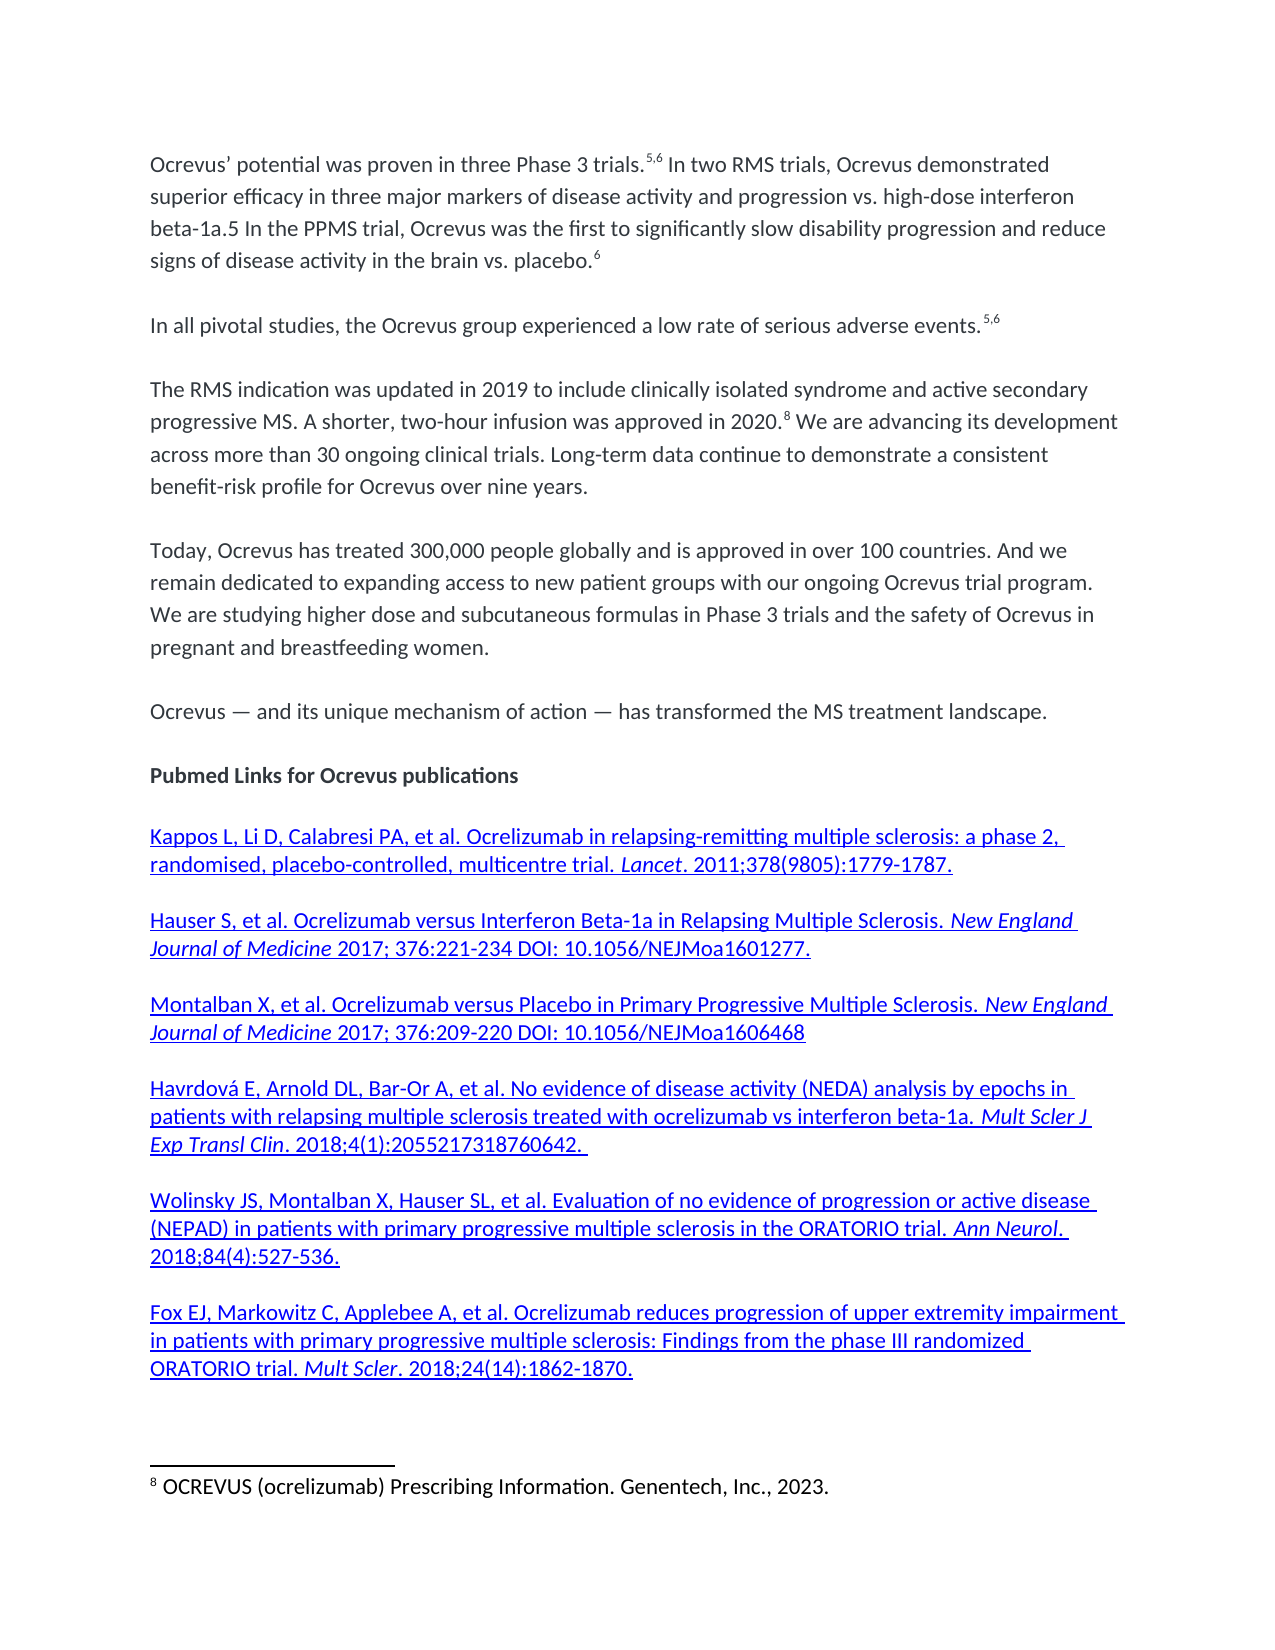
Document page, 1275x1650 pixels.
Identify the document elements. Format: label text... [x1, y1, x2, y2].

text Havrdová E, Arnold DL, Bar-Or A, et al. No evidence of disease activity (NEDA) analysis by epochs in patients with relapsing multiple sclerosis treated with ocrelizumab vs interferon beta-1a. Mult Scler J Exp Transl Clin. 2018;4(1):2055217318760642. [588, 1074, 1125, 1158]
text Hauser S, et al. Ocrelizumab versus Interferon Beta-1a in Relapsing Multiple Sclerosis. New England Journal of Medicine 2017; 376:221-234 DOI: 10.1056/NEJMoa1601277. [150, 906, 1125, 962]
text Ocrevus — and its unique mechanism of action — has transformed the MS treatment landscape. [150, 697, 1125, 725]
text The RMS indication was updated in 2019 to include clinically isolated syndrome and active secondary progressive MS. A shorter, two-hour infusion was approved in 2020. We are advancing its development across more than 30 ongoing clinical trials. Long-term data continue to demonstrate a consistent benefit-risk profile for Ocrevus over nine years. [150, 375, 1125, 500]
text Kappos L, Li D, Calabresi PA, et al. Ocrelizumab in relapsing-remitting multiple sclerosis: a phase 2, randomised, placebo-controlled, multicentre trial. Lancet. 2011;378(9805):1779-1787. [150, 822, 1125, 878]
text Wolinsky JS, Montalban X, Hauser SL, et al. Evaluation of no evidence of progression or active disease (NEPAD) in patients with primary progressive multiple sclerosis in the ORATORIO trial. Ann Neurol. 2018;84(4):527-536. [340, 1186, 1125, 1270]
text In all pivotal studies, the Ocrevus group experienced a low rate of serious adverse events.5,6 [150, 311, 1125, 339]
text Today, Ocrevus has treated 300,000 people globally and is approved in over 100 countries. And we remain dedicated to expanding access to new patient groups with our ongoing Ocrevus trial program. We are studying higher dose and subcutaneous formulas in Phase 3 trials and the safety of Ocrevus in pregnant and breastfeeding women. [150, 536, 1125, 661]
text Pubmed Links for Ocrevus publications [150, 762, 1125, 789]
text Ocrevus’ potential was proven in three Phase 3 trials.5,6 In two RMS trials, Ocrevus demonstrated superior efficacy in three major markers of disease activity and progression vs. high-dose interferon beta-1a.5 In the PPMS trial, Ocrevus was the first to significantly slow disability progression and reduce signs of disease activity in the brain vs. placebo.6 [150, 150, 1125, 274]
text Fox EJ, Markowitz C, Applebee A, et al. Ocrelizumab reduces progression of upper extremity impairment in patients with primary progressive multiple sclerosis: Findings from the phase III randomized ORATORIO trial. Mult Scler. 2018;24(14):1862-1870. [633, 1324, 1125, 1382]
text Montalban X, et al. Ocrelizumab versus Placebo in Primary Progressive Multiple Sclerosis. New England Journal of Medicine 2017; 376:209-220 DOI: 10.1056/NEJMoa1606468 [150, 990, 1125, 1046]
